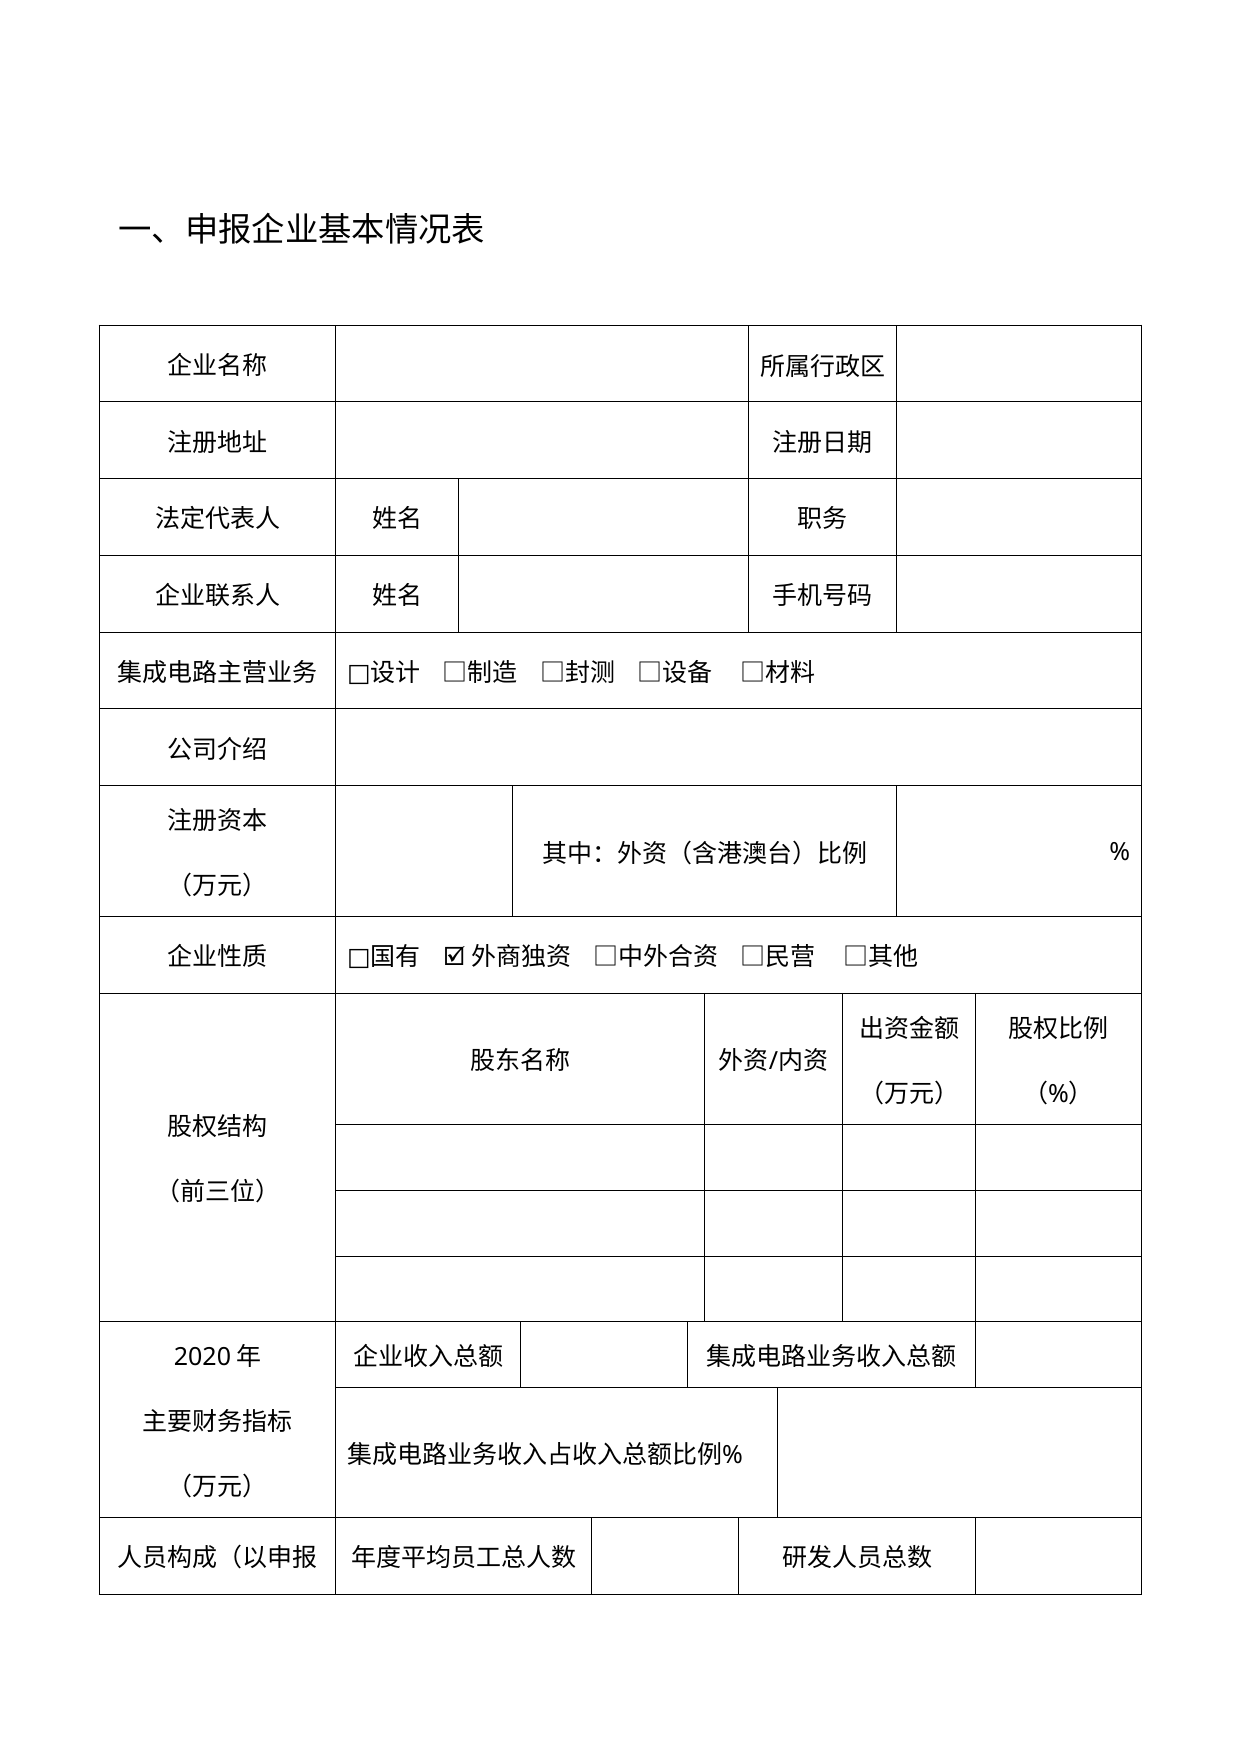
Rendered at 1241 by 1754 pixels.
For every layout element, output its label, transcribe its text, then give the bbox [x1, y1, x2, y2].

table_cell 企业性质 [100, 917, 335, 993]
table_cell 手机号码 [749, 556, 896, 632]
table_cell [843, 1257, 975, 1321]
table_cell 姓名 [336, 556, 458, 632]
table_cell 股权结构 （前三位） [100, 994, 335, 1321]
table_cell [336, 709, 1141, 785]
table_cell 集成电路业务收入总额 [688, 1322, 975, 1387]
table_cell 股权比例（%） [976, 994, 1141, 1124]
table_cell 2020年 主要财务指标 （万元） [100, 1322, 335, 1517]
table_cell 职务 [749, 479, 896, 555]
table_cell [897, 479, 1141, 555]
table_cell [897, 402, 1141, 478]
table_header [897, 326, 1141, 401]
table_cell [459, 479, 748, 555]
table_cell 注册日期 [749, 402, 896, 478]
table_cell 企业联系人 [100, 556, 335, 632]
table_cell 集成电路业务收入占收入总额比例% [336, 1388, 777, 1517]
table_cell [705, 1257, 842, 1321]
text 一、申报企业基本情况表 [118, 194, 1122, 259]
table_cell 姓名 [336, 479, 458, 555]
table_cell [705, 1191, 842, 1256]
table_cell [976, 1518, 1141, 1594]
table_cell 公司介绍 [100, 709, 335, 785]
table_cell 年度平均员工总人数 [336, 1518, 591, 1594]
table_cell [976, 1322, 1141, 1387]
table_cell [521, 1322, 687, 1387]
table_cell 人员构成（以申报时社保在册员工为准） [100, 1518, 335, 1594]
table_cell 法定代表人 [100, 479, 335, 555]
table_header [336, 326, 748, 401]
table_cell 注册资本 （万元） [100, 786, 335, 916]
table_header 企业名称 [100, 326, 335, 401]
table_cell 注册地址 [100, 402, 335, 478]
table_cell [336, 1257, 704, 1321]
table_cell [778, 1388, 1141, 1517]
table_cell [336, 1125, 704, 1190]
table_cell 集成电路主营业务 [100, 633, 335, 708]
table_cell [976, 1125, 1141, 1190]
table_cell 外资/内资 [705, 994, 842, 1124]
table_cell [336, 402, 748, 478]
table_cell 企业收入总额 [336, 1322, 520, 1387]
table_cell [336, 786, 512, 916]
table_cell □设计 □制造 □封测 □设备 □材料 [336, 633, 1141, 708]
table_cell 研发人员总数 [739, 1518, 975, 1594]
table_cell 出资金额 （万元） [843, 994, 975, 1124]
table_cell [843, 1125, 975, 1190]
table_cell □国有 外商独资 □中外合资 □民营 □其他 [336, 917, 1141, 993]
table_cell [976, 1191, 1141, 1256]
table_cell % [897, 786, 1141, 916]
table_cell [705, 1125, 842, 1190]
table_cell [336, 1191, 704, 1256]
table_cell 其中：外资（含港澳台）比例 [513, 786, 896, 916]
table_cell [459, 556, 748, 632]
table_cell [897, 556, 1141, 632]
table_cell 股东名称 [336, 994, 704, 1124]
table_cell [843, 1191, 975, 1256]
table_header 所属行政区 [749, 326, 896, 401]
table_cell [592, 1518, 738, 1594]
table_cell [976, 1257, 1141, 1321]
